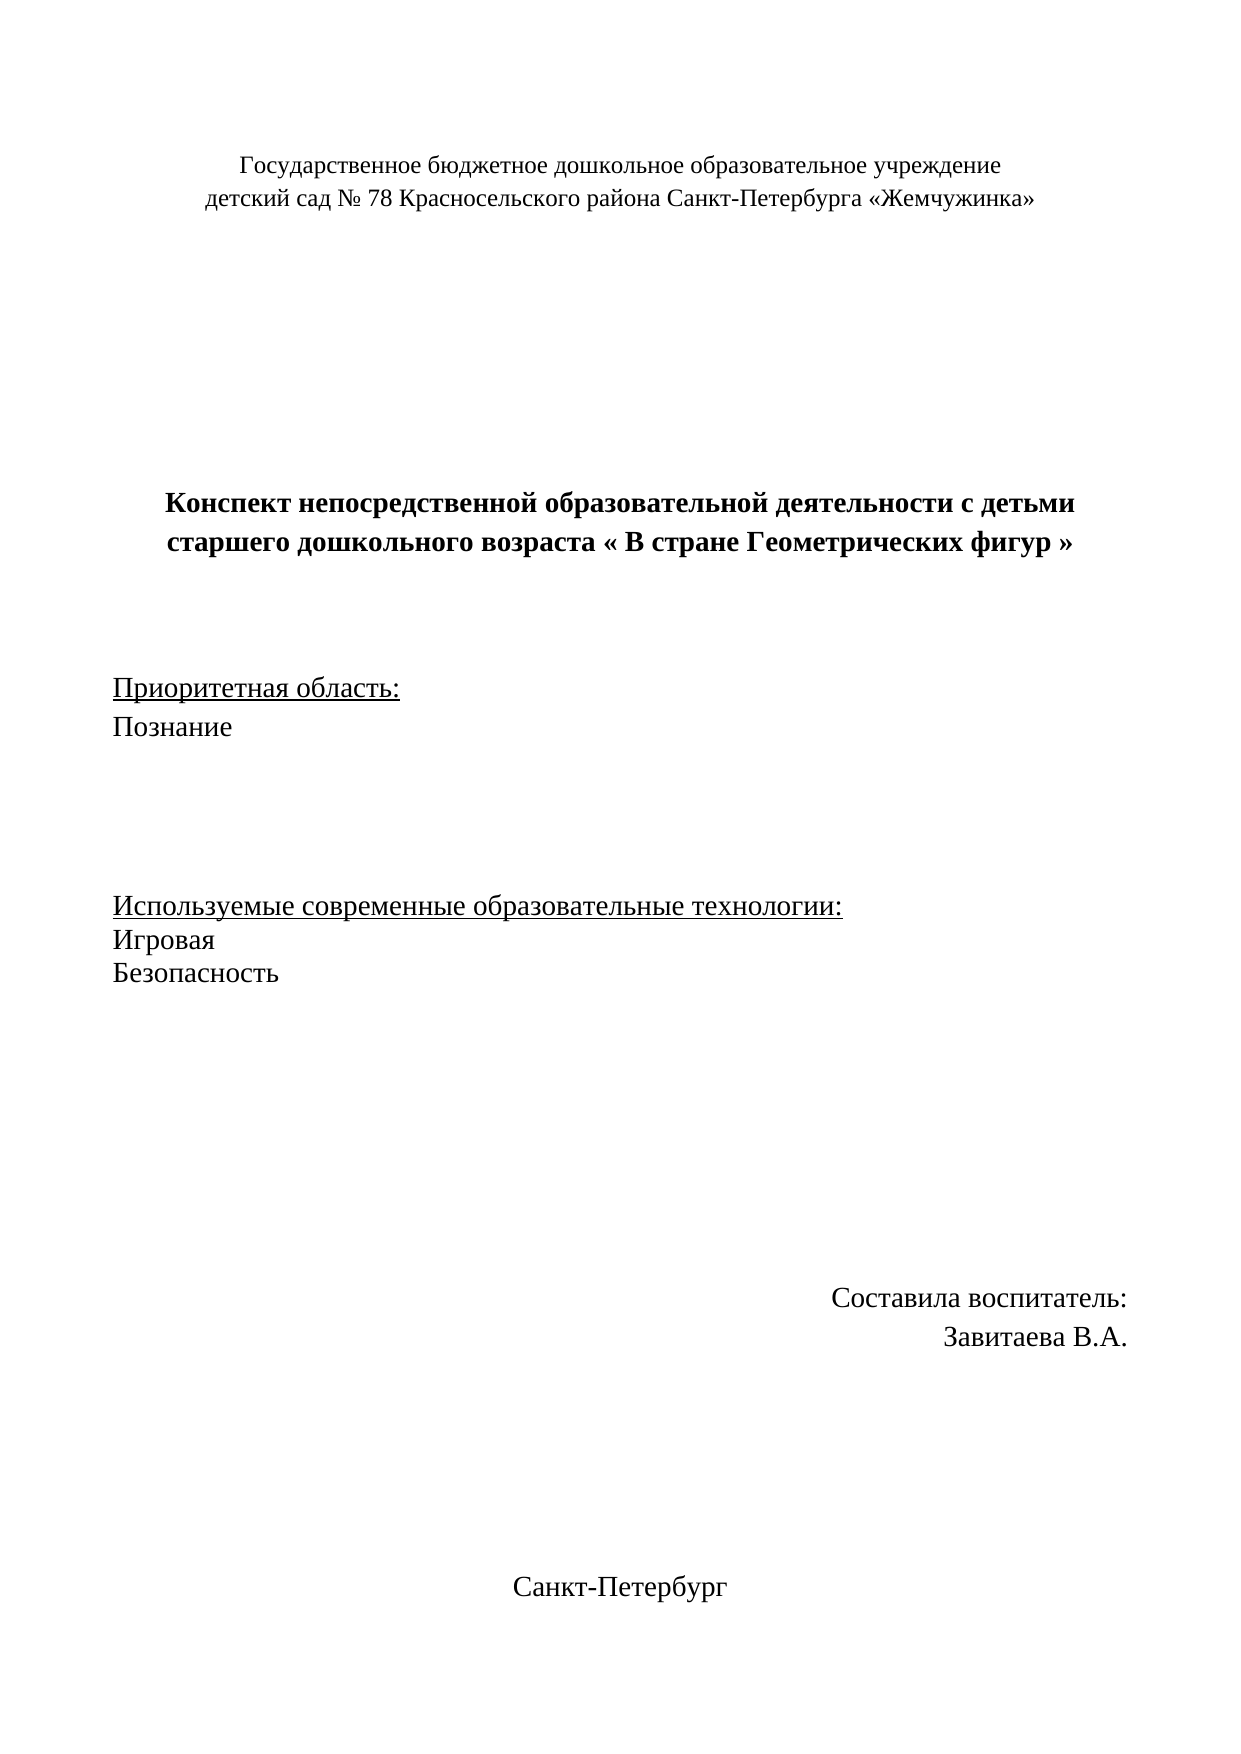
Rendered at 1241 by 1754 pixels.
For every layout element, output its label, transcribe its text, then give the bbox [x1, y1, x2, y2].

text Используемые современные образовательные технологии: [112, 888, 1128, 922]
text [112, 1569, 1128, 1603]
text Приоритетная область: [112, 670, 1128, 704]
text детский сад № 78 Красносельского района Санкт-Петербурга «Жемчужинка» [112, 183, 1128, 212]
text Игровая [112, 922, 1128, 956]
text старшего дошкольного возраста « В стране Геометрических фигур » [112, 524, 1128, 557]
text Составила воспитатель: [112, 1280, 1128, 1314]
text Завитаева В.А. [112, 1319, 1128, 1352]
text Конспект непосредственной образовательной деятельности с детьми [112, 485, 1128, 519]
text Государственное бюджетное дошкольное образовательное учреждение [112, 150, 1128, 179]
text Познание [112, 709, 1128, 742]
text Безопасность [112, 956, 1128, 989]
